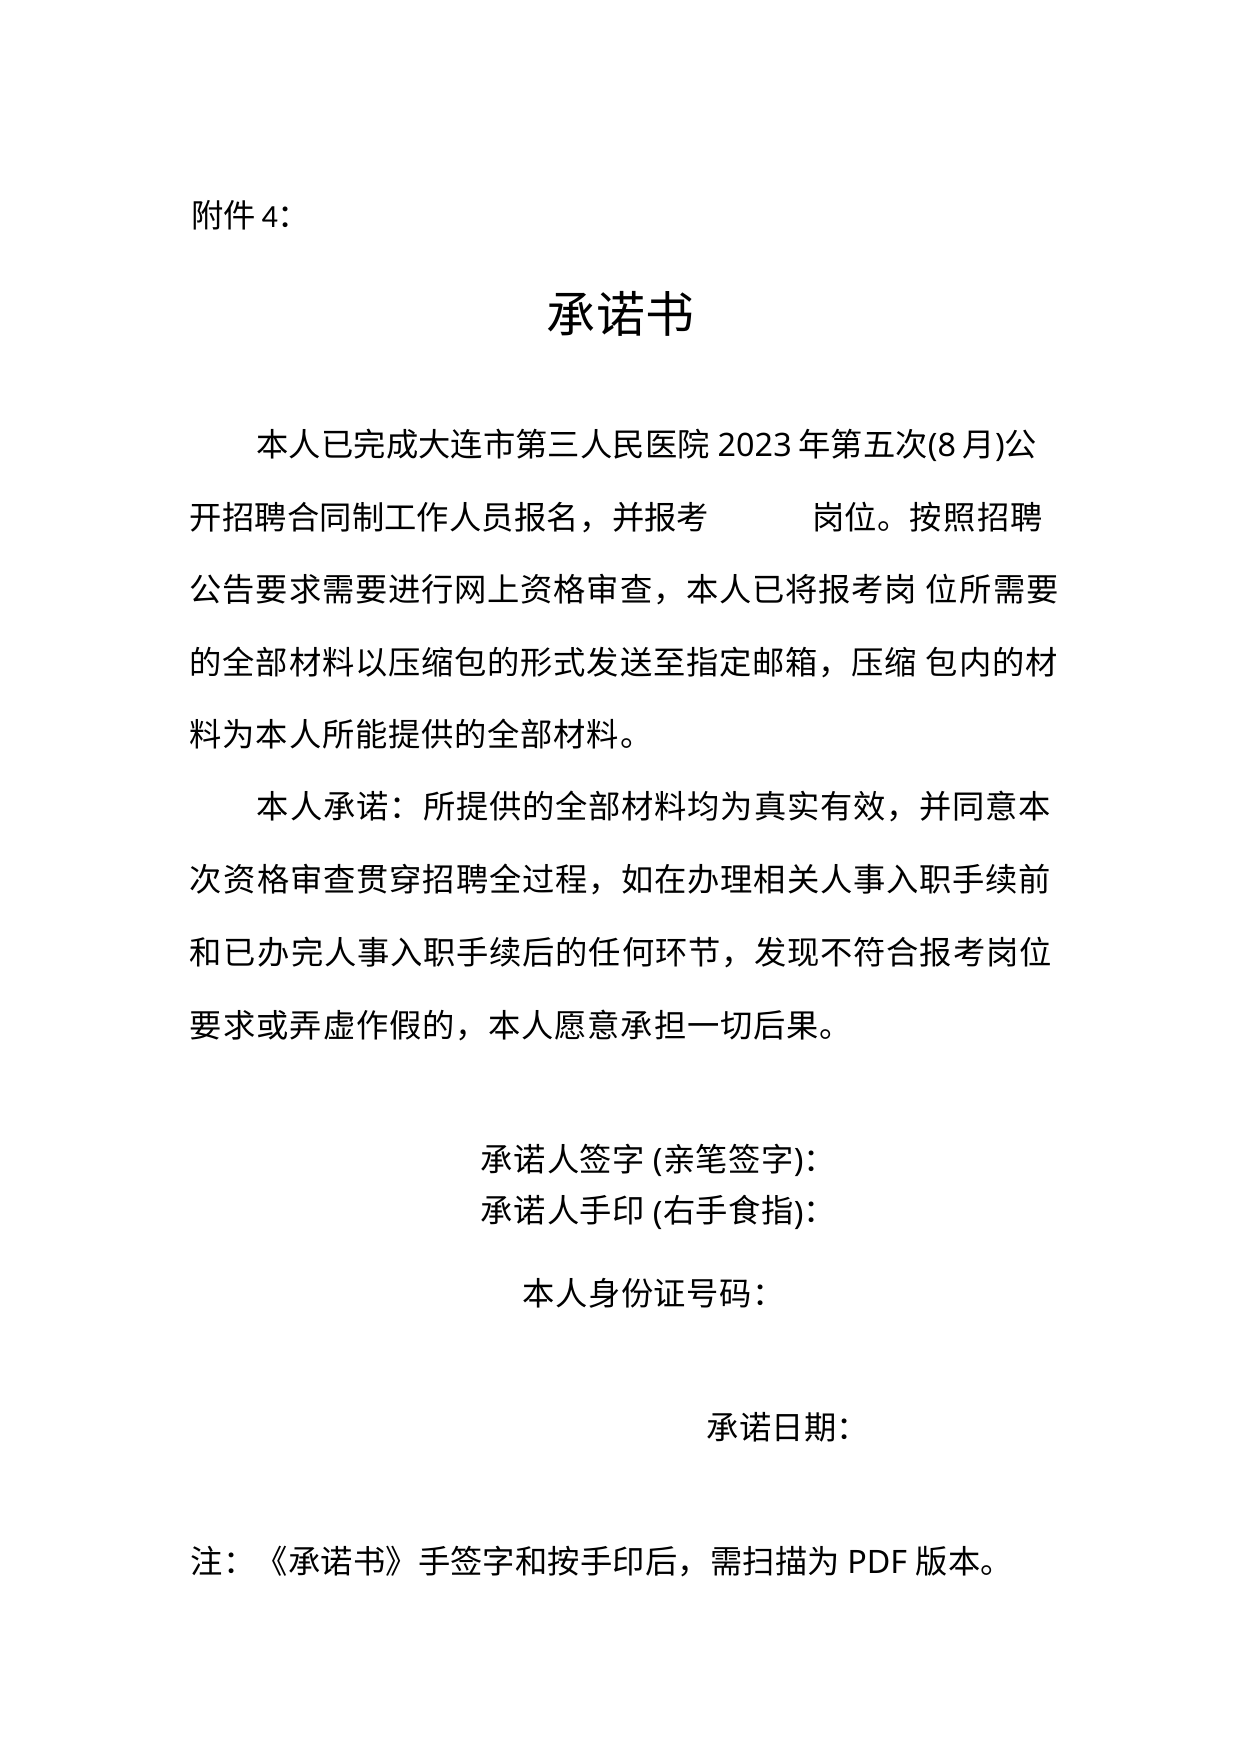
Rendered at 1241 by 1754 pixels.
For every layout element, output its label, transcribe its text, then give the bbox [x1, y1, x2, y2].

text 本人承诺：所提供的全部材料均为真实有效，并同意本 次资格审查贯穿招聘全过程，如在办理相关人事入职手续前 和已办完人事入职手续后的任何环节，发现不符合报考岗位 要求或弄虚作假的，本人愿意承担一切后果。 [189, 781, 1053, 1047]
text 承诺人手印 (右手食指)： [481, 1205, 1067, 1270]
text 本人已完成大连市第三人民医院 2023年第五次(8月)公开招聘合同制工作人员报名，并报考 岗位。按照招聘公告要求需要进行网上资格审查，本人已将报考岗 位所需要的全部材料以压缩包的形式发送至指定邮箱，压缩 包内的材料为本人所能提供的全部材料。 [189, 419, 1067, 756]
text 承诺书 [547, 281, 1067, 346]
text 本人身份证号码： [522, 1270, 1067, 1314]
text 附件 4： [191, 193, 1067, 236]
text 承诺人签字 (亲笔签字)： [481, 1135, 1067, 1180]
text 注：《承诺书》手签字和按手印后，需扫描为PDF 版本。 [191, 1538, 1067, 1583]
text 承诺日期： [706, 1404, 1067, 1448]
